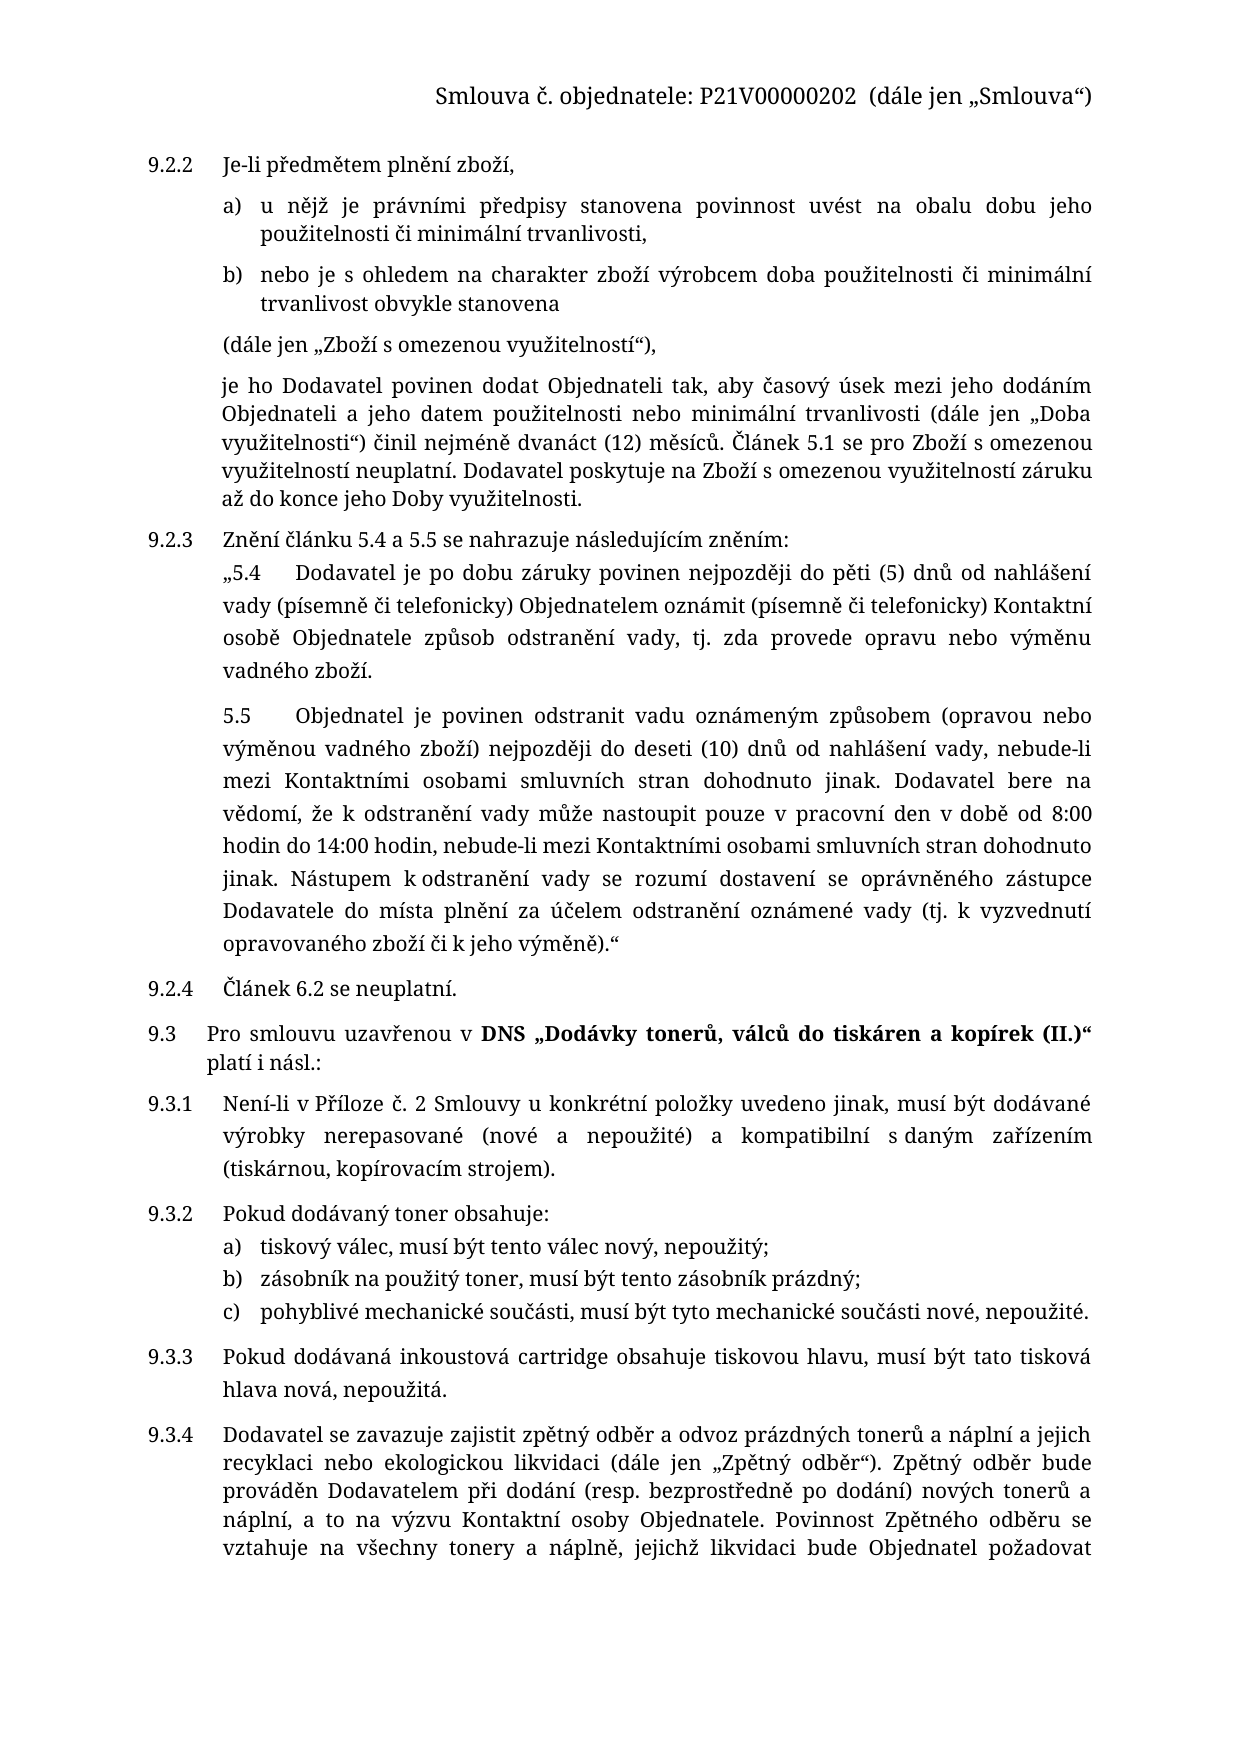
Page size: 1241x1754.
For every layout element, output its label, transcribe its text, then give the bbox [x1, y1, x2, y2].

list Článek 6.2 se neuplatní. [148, 974, 1093, 1003]
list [148, 1420, 1093, 1562]
list Znění článku 5.4 a 5.5 se nahrazuje následujícím zněním: [148, 526, 1093, 554]
list u nějž je právními předpisy stanovena povinnost uvést na obalu dobu jeho použitelnosti či minimální trvanlivosti, [223, 191, 1093, 248]
list pohyblivé mechanické součásti, musí být tyto mechanické součásti nové, nepoužité. [223, 1297, 1093, 1325]
list „5.4 Dodavatel je po dobu záruky povinen nejpozději do pěti (5) dnů od nahlášení vady (písemně či telefonicky) Objednatelem oznámit (písemně či telefonicky) Kontaktní osobě Objednatele způsob odstranění vady, tj. zda provede opravu nebo výměnu vadného zboží. [223, 558, 1093, 684]
list Pokud dodávaná inkoustová cartridge obsahuje tiskovou hlavu, musí být tato tisková hlava nová, nepoužitá. [148, 1342, 1093, 1403]
list 5.5 Objednatel je povinen odstranit vadu oznámeným způsobem (opravou nebo výměnou vadného zboží) nejpozději do deseti (10) dnů od nahlášení vady, nebude-li mezi Kontaktními osobami smluvních stran dohodnuto jinak. Dodavatel bere na vědomí, že k odstranění vady může nastoupit pouze v pracovní den v době od 8:00 hodin do 14:00 hodin, nebude-li mezi Kontaktními osobami smluvních stran dohodnuto jinak. Nástupem k odstranění vady se rozumí dostavení se oprávněného zástupce Dodavatele do místa plnění za účelem odstranění oznámené vady (tj. k vyzvednutí opravovaného zboží či k jeho výměně).“ [223, 701, 1093, 958]
list zásobník na použitý toner, musí být tento zásobník prázdný; [223, 1264, 1093, 1293]
list nebo je s ohledem na charakter zboží výrobcem doba použitelnosti či minimální trvanlivost obvykle stanovena [223, 261, 1093, 317]
list Není-li v Příloze č. 2 Smlouvy u konkrétní položky uvedeno jinak, musí být dodávané výrobky nerepasované (nové a nepoužité) a kompatibilní s daným zařízením (tiskárnou, kopírovacím strojem). [148, 1089, 1093, 1182]
list Je-li předmětem plnění zboží, [148, 150, 1093, 179]
text (dále jen „Zboží s omezenou využitelností“), [223, 330, 1093, 358]
text je ho Dodavatel povinen dodat Objednateli tak, aby časový úsek mezi jeho dodáním Objednateli a jeho datem použitelnosti nebo minimální trvanlivosti (dále jen „Doba využitelnosti“) činil nejméně dvanáct (12) měsíců. Článek 5.1 se pro Zboží s omezenou využitelností neuplatní. Dodavatel poskytuje na Zboží s omezenou využitelností záruku až do konce jeho Doby využitelnosti. [221, 371, 1093, 513]
list Pokud dodávaný toner obsahuje: [148, 1199, 1093, 1228]
list Pro smlouvu uzavřenou v DNS „Dodávky tonerů, válců do tiskáren a kopírek (II.)“ platí i násl.: [148, 1019, 1093, 1076]
list tiskový válec, musí být tento válec nový, nepoužitý; [223, 1232, 1093, 1260]
